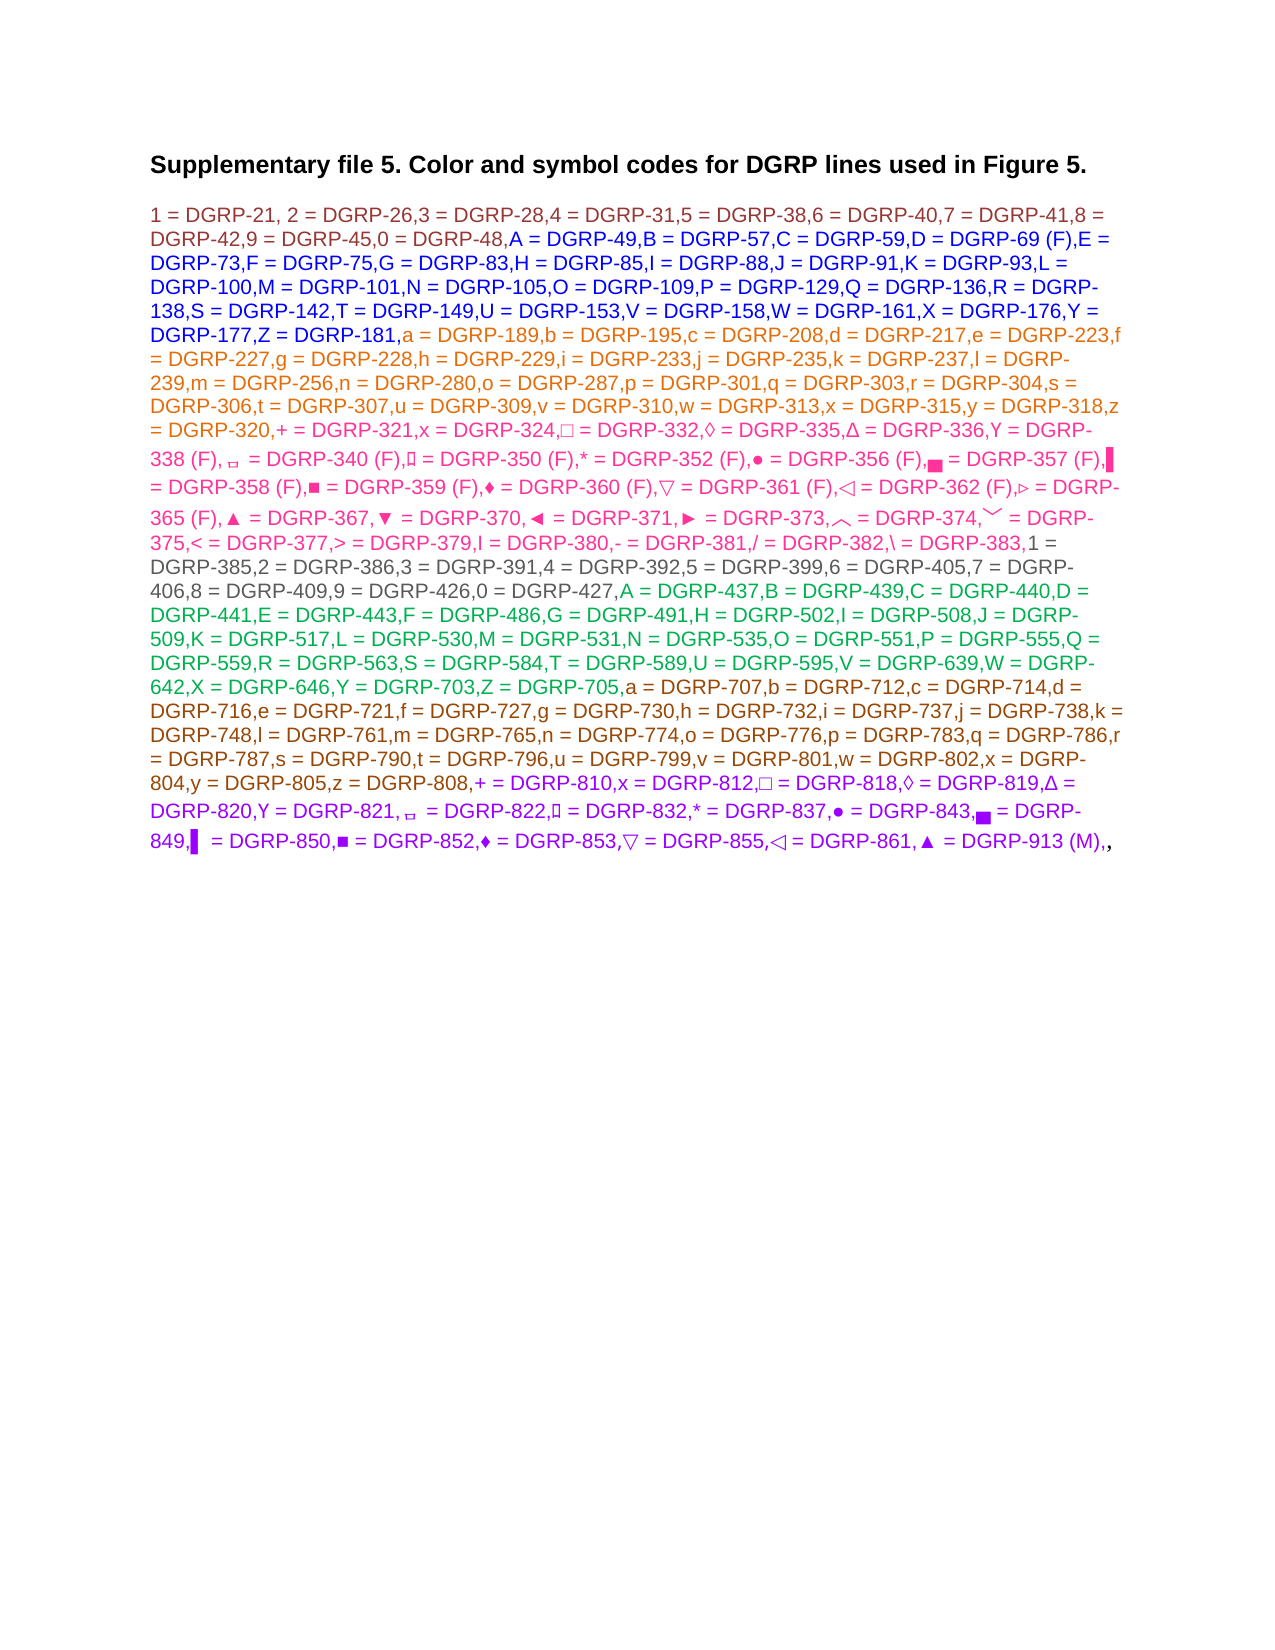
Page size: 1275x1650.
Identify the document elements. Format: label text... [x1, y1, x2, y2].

text Supplementary file 5. Color and symbol codes for DGRP lines used in Figure 5. [150, 150, 1125, 179]
text 1 = DGRP-21, 2 = DGRP-26,3 = DGRP-28,4 = DGRP-31,5 = DGRP-38,6 = DGRP-40,7 = DGRP-41,8 = DGRP-42,9 = DGRP-45,0 = DGRP-48,A = DGRP-49,B = DGRP-57,C = DGRP-59,D = DGRP-69 (F),E = DGRP-73,F = DGRP-75,G = DGRP-83,H = DGRP-85,I = DGRP-88,J = DGRP-91,K = DGRP-93,L = DGRP-100,M = DGRP-101,N = DGRP-105,O = DGRP-109,P = DGRP-129,Q = DGRP-136,R = DGRP-138,S = DGRP-142,T = DGRP-149,U = DGRP-153,V = DGRP-158,W = DGRP-161,X = DGRP-176,Y = DGRP-177,Z = DGRP-181,a = DGRP-189,b = DGRP-195,c = DGRP-208,d = DGRP-217,e = DGRP-223,f = DGRP-227,g = DGRP-228,h = DGRP-229,i = DGRP-233,j = DGRP-235,k = DGRP-237,l = DGRP-239,m = DGRP-256,n = DGRP-280,o = DGRP-287,p = DGRP-301,q = DGRP-303,r = DGRP-304,s = DGRP-306,t = DGRP-307,u = DGRP-309,v = DGRP-310,w = DGRP-313,x = DGRP-315,y = DGRP-318,z = DGRP-320,+ = DGRP-321,x = DGRP-324,□ = DGRP-332,◊ = DGRP-335,∆ = DGRP-336,Ү = DGRP-338 (F),ᆷ = DGRP-340 (F),ﾛ = DGRP-350 (F),* = DGRP-352 (F),● = DGRP-356 (F),▄ = DGRP-357 (F),▌ = DGRP-358 (F),■ = DGRP-359 (F),♦ = DGRP-360 (F),▽ = DGRP-361 (F),◁ = DGRP-362 (F),▹ = DGRP-365 (F),▲ = DGRP-367,▼ = DGRP-370,◄ = DGRP-371,► = DGRP-373,︿ = DGRP-374,﹀ = DGRP-375,< = DGRP-377,> = DGRP-379,I = DGRP-380,- = DGRP-381,/ = DGRP-382,\ = DGRP-383,1 = DGRP-385,2 = DGRP-386,3 = DGRP-391,4 = DGRP-392,5 = DGRP-399,6 = DGRP-405,7 = DGRP-406,8 = DGRP-409,9 = DGRP-426,0 = DGRP-427,A = DGRP-437,B = DGRP-439,C = DGRP-440,D = DGRP-441,E = DGRP-443,F = DGRP-486,G = DGRP-491,H = DGRP-502,I = DGRP-508,J = DGRP-509,K = DGRP-517,L = DGRP-530,M = DGRP-531,N = DGRP-535,O = DGRP-551,P = DGRP-555,Q = DGRP-559,R = DGRP-563,S = DGRP-584,T = DGRP-589,U = DGRP-595,V = DGRP-639,W = DGRP-642,X = DGRP-646,Y = DGRP-703,Z = DGRP-705,a = DGRP-707,b = DGRP-712,c = DGRP-714,d = DGRP-716,e = DGRP-721,f = DGRP-727,g = DGRP-730,h = DGRP-732,i = DGRP-737,j = DGRP-738,k = DGRP-748,l = DGRP-761,m = DGRP-765,n = DGRP-774,o = DGRP-776,p = DGRP-783,q = DGRP-786,r = DGRP-787,s = DGRP-790,t = DGRP-796,u = DGRP-799,v = DGRP-801,w = DGRP-802,x = DGRP-804,y = DGRP-805,z = DGRP-808,+ = DGRP-810,x = DGRP-812,□ = DGRP-818,◊ = DGRP-819,∆ = DGRP-820,Ү = DGRP-821,ᆷ = DGRP-822,ﾛ = DGRP-832,* = DGRP-837,● = DGRP-843,▄ = DGRP-849,▌ = DGRP-850,■ = DGRP-852,♦ = DGRP-853,▽ = DGRP-855,◁ = DGRP-861,▲ = DGRP-913 (M),, [150, 203, 1125, 854]
